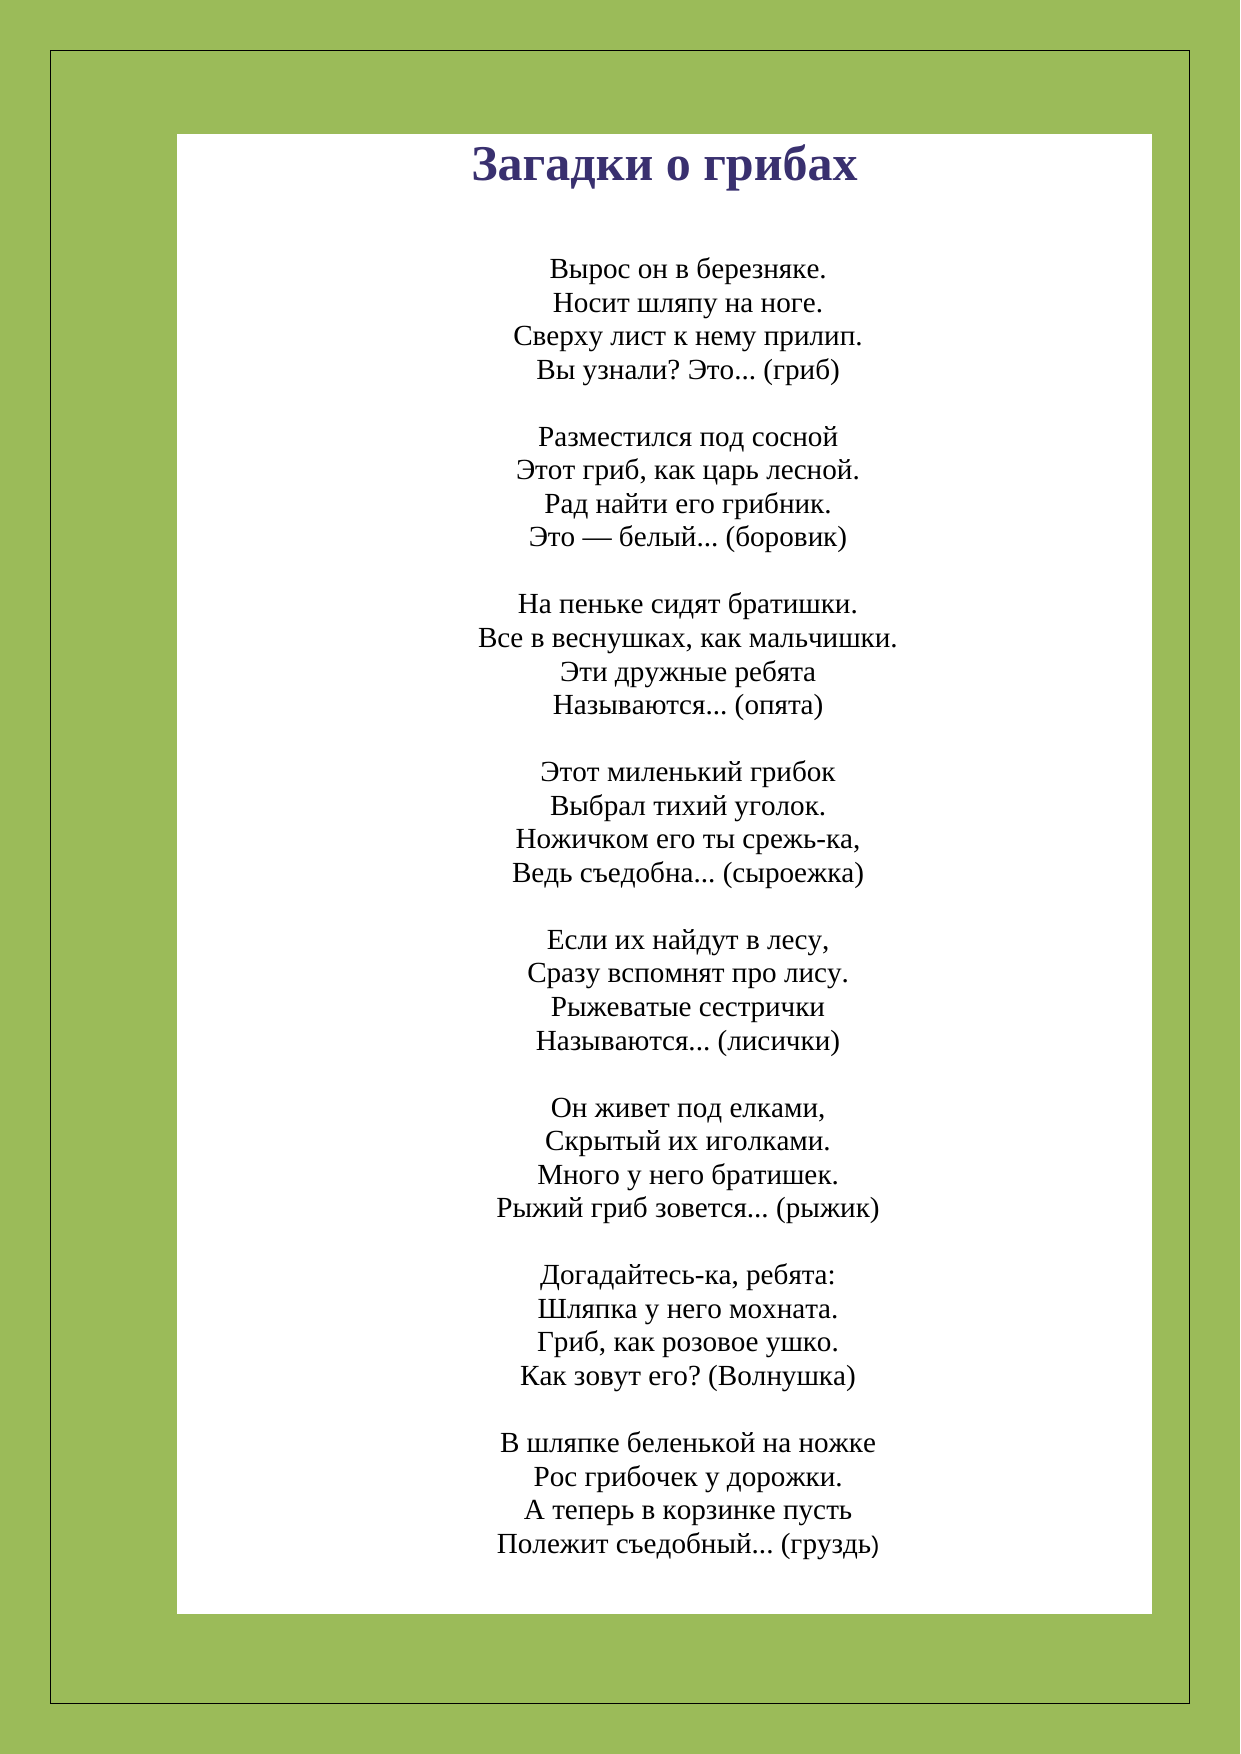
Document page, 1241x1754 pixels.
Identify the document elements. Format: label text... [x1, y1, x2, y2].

text Разместился под сосной [177, 419, 1152, 452]
text В шляпке беленькой на ножке [177, 1425, 1152, 1459]
text Этот миленький грибок [177, 754, 1152, 788]
text Полежит съедобный... (груздь) [177, 1526, 1152, 1559]
text Много у него братишек. [177, 1157, 1152, 1190]
text Носит шляпу на ноге. [177, 285, 1152, 318]
text Догадайтесь-ка, ребята: [177, 1257, 1152, 1291]
text На пеньке сидят братишки. [177, 587, 1152, 620]
text Загадки о грибах [177, 134, 1152, 191]
text Ведь съедобна... (сыроежка) [177, 855, 1152, 888]
text Он живет под елками, [177, 1090, 1152, 1123]
text Если их найдут в лесу, [177, 922, 1152, 956]
text Все в веснушках, как мальчишки. [177, 620, 1152, 654]
text Это — белый... (боровик) [177, 519, 1152, 553]
text Рос грибочек у дорожки. [177, 1459, 1152, 1492]
text Эти дружные ребята [177, 654, 1152, 687]
text Рыжий гриб зовется... (рыжик) [177, 1190, 1152, 1224]
text Выбрал тихий уголок. [177, 788, 1152, 821]
text Скрытый их иголками. [177, 1123, 1152, 1157]
text Вырос он в березняке. [177, 251, 1152, 285]
text Называются... (опята) [177, 687, 1152, 721]
text Этот гриб, как царь лесной. [177, 452, 1152, 486]
text Как зовут его? (Волнушка) [177, 1358, 1152, 1392]
text Ножичком его ты срежь-ка, [177, 821, 1152, 855]
text Сразу вспомнят про лису. [177, 956, 1152, 989]
text А теперь в корзинке пусть [177, 1492, 1152, 1526]
text Называются... (лисички) [177, 1023, 1152, 1056]
text Сверху лист к нему прилип. [177, 318, 1152, 352]
text Рыжеватые сестрички [177, 989, 1152, 1023]
text Шляпка у него мохната. [177, 1291, 1152, 1324]
text Вы узнали? Это... (гриб) [177, 352, 1152, 385]
text Рад найти его грибник. [177, 486, 1152, 519]
text Гриб, как розовое ушко. [177, 1324, 1152, 1358]
